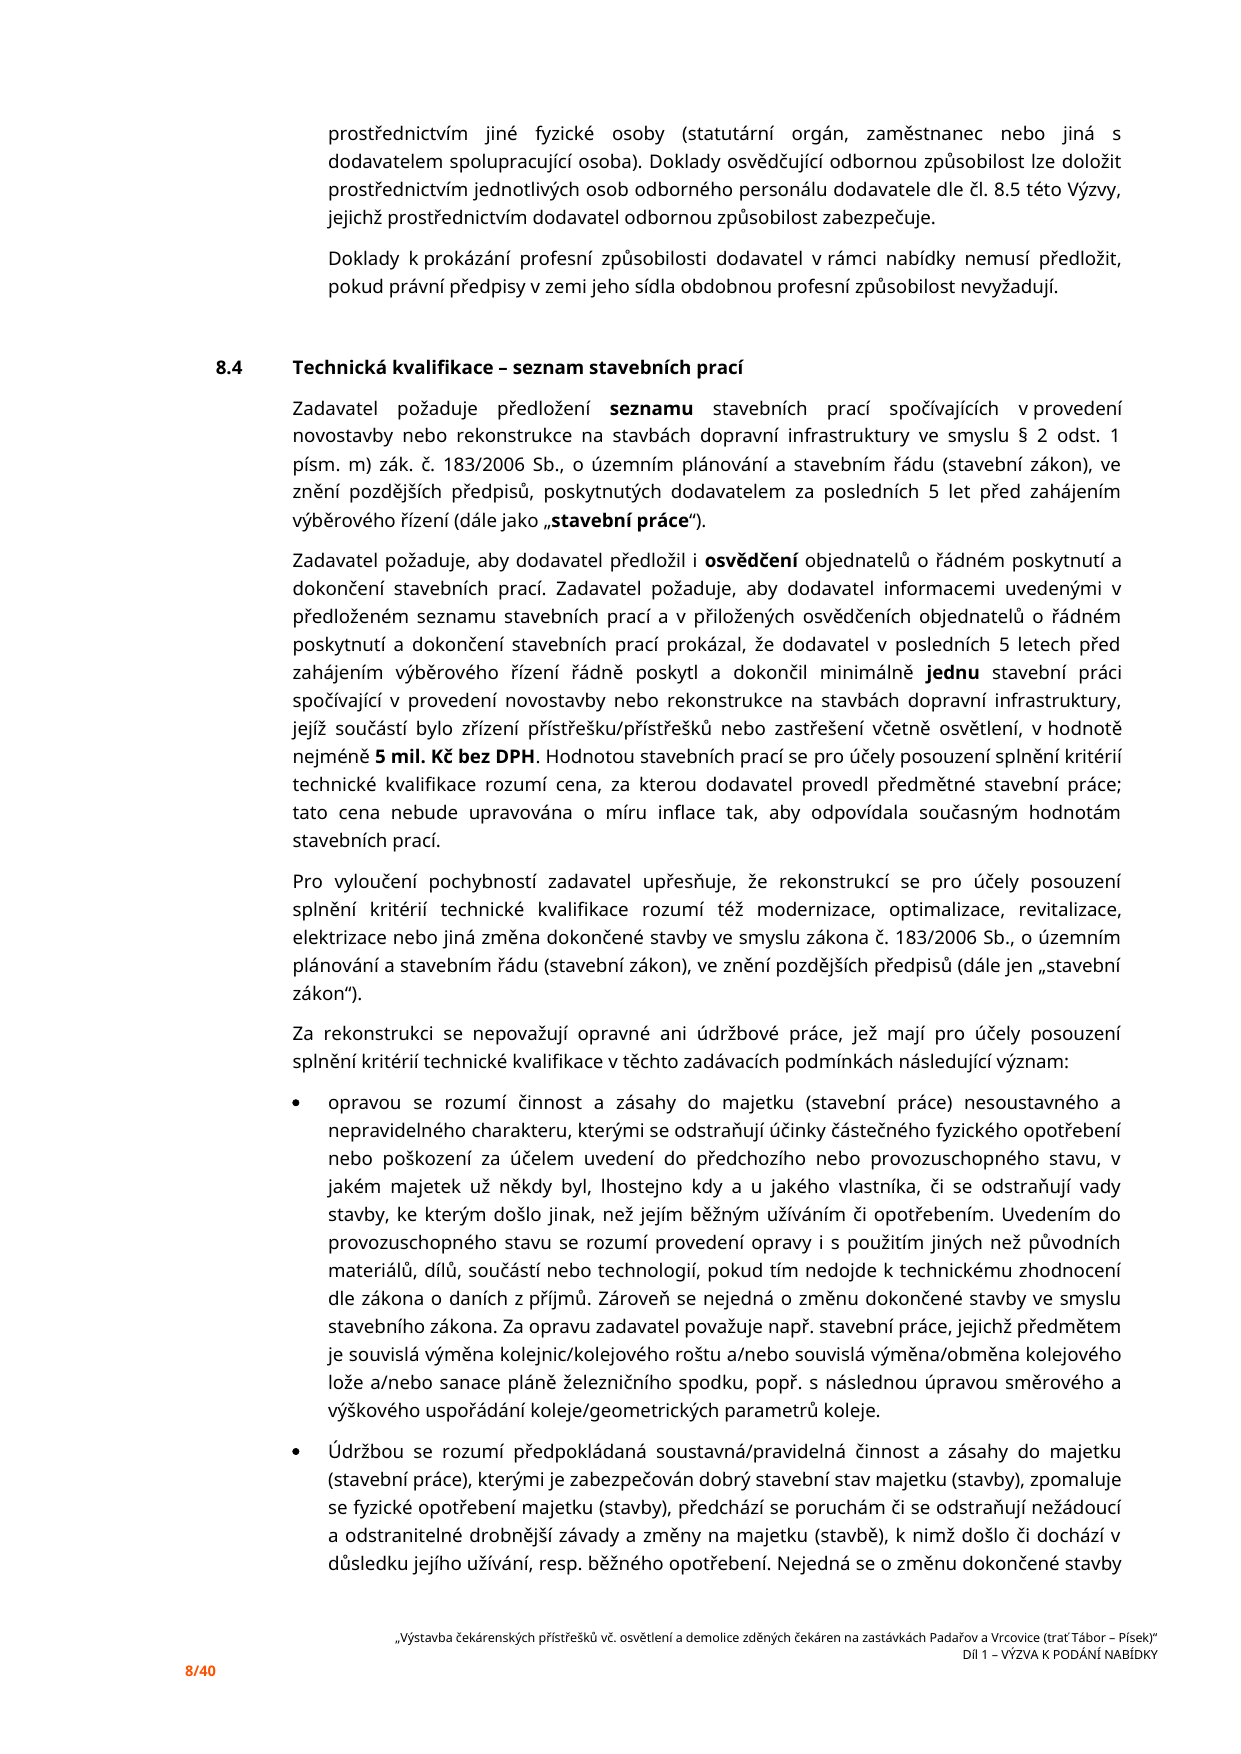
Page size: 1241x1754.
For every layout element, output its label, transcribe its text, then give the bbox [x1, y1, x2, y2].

text Zadavatel požaduje, aby dodavatel předložil i osvědčení objednatelů o řádném poskytnutí a dokončení stavebních prací. Zadavatel požaduje, aby dodavatel informacemi uvedenými v předloženém seznamu stavebních prací a v přiložených osvědčeních objednatelů o řádném poskytnutí a dokončení stavebních prací prokázal, že dodavatel v posledních 5 letech před zahájením výběrového řízení řádně poskytl a dokončil minimálně jednu stavební práci spočívající v provedení novostavby nebo rekonstrukce na stavbách dopravní infrastruktury, jejíž součástí bylo zřízení přístřešku/přístřešků nebo zastřešení včetně osvětlení, v hodnotě nejméně 5 mil. Kč bez DPH. Hodnotou stavebních prací se pro účely posouzení splnění kritérií technické kvalifikace rozumí cena, za kterou dodavatel provedl předmětné stavební práce; tato cena nebude upravována o míru inflace tak, aby odpovídala současným hodnotám stavebních prací. [292, 547, 1122, 853]
text Technická kvalifikace – seznam stavebních prací [216, 354, 1122, 380]
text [292, 1438, 1122, 1576]
text Doklady k prokázání profesní způsobilosti dodavatel v rámci nabídky nemusí předložit, pokud právní předpisy v zemi jeho sídla obdobnou profesní způsobilost nevyžadují. [328, 245, 1122, 299]
text Zadavatel požaduje předložení seznamu stavebních prací spočívajících v provedení novostavby nebo rekonstrukce na stavbách dopravní infrastruktury ve smyslu § 2 odst. 1 písm. m) zák. č. 183/2006 Sb., o územním plánování a stavebním řádu (stavební zákon), ve znění pozdějších předpisů, poskytnutých dodavatelem za posledních 5 let před zahájením výběrového řízení (dále jako „stavební práce“). [292, 395, 1122, 532]
text opravou se rozumí činnost a zásahy do majetku (stavební práce) nesoustavného a nepravidelného charakteru, kterými se odstraňují účinky částečného fyzického opotřebení nebo poškození za účelem uvedení do předchozího nebo provozuschopného stavu, v jakém majetek už někdy byl, lhostejno kdy a u jakého vlastníka, či se odstraňují vady stavby, ke kterým došlo jinak, než jejím běžným užíváním či opotřebením. Uvedením do provozuschopného stavu se rozumí provedení opravy i s použitím jiných než původních materiálů, dílů, součástí nebo technologií, pokud tím nedojde k technickému zhodnocení dle zákona o daních z příjmů. Zároveň se nejedná o změnu dokončené stavby ve smyslu stavebního zákona. Za opravu zadavatel považuje např. stavební práce, jejichž předmětem je souvislá výměna kolejnic/kolejového roštu a/nebo souvislá výměna/obměna kolejového lože a/nebo sanace pláně železničního spodku, popř. s následnou úpravou směrového a výškového uspořádání koleje/geometrických parametrů koleje. [292, 1089, 1122, 1423]
text Pro vyloučení pochybností zadavatel upřesňuje, že rekonstrukcí se pro účely posouzení splnění kritérií technické kvalifikace rozumí též modernizace, optimalizace, revitalizace, elektrizace nebo jiná změna dokončené stavby ve smyslu zákona č. 183/2006 Sb., o územním plánování a stavebním řádu (stavební zákon), ve znění pozdějších předpisů (dále jen „stavební zákon“). [292, 868, 1122, 1006]
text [328, 121, 1122, 230]
text Za rekonstrukci se nepovažují opravné ani údržbové práce, jež mají pro účely posouzení splnění kritérií technické kvalifikace v těchto zadávacích podmínkách následující význam: [292, 1021, 1122, 1074]
